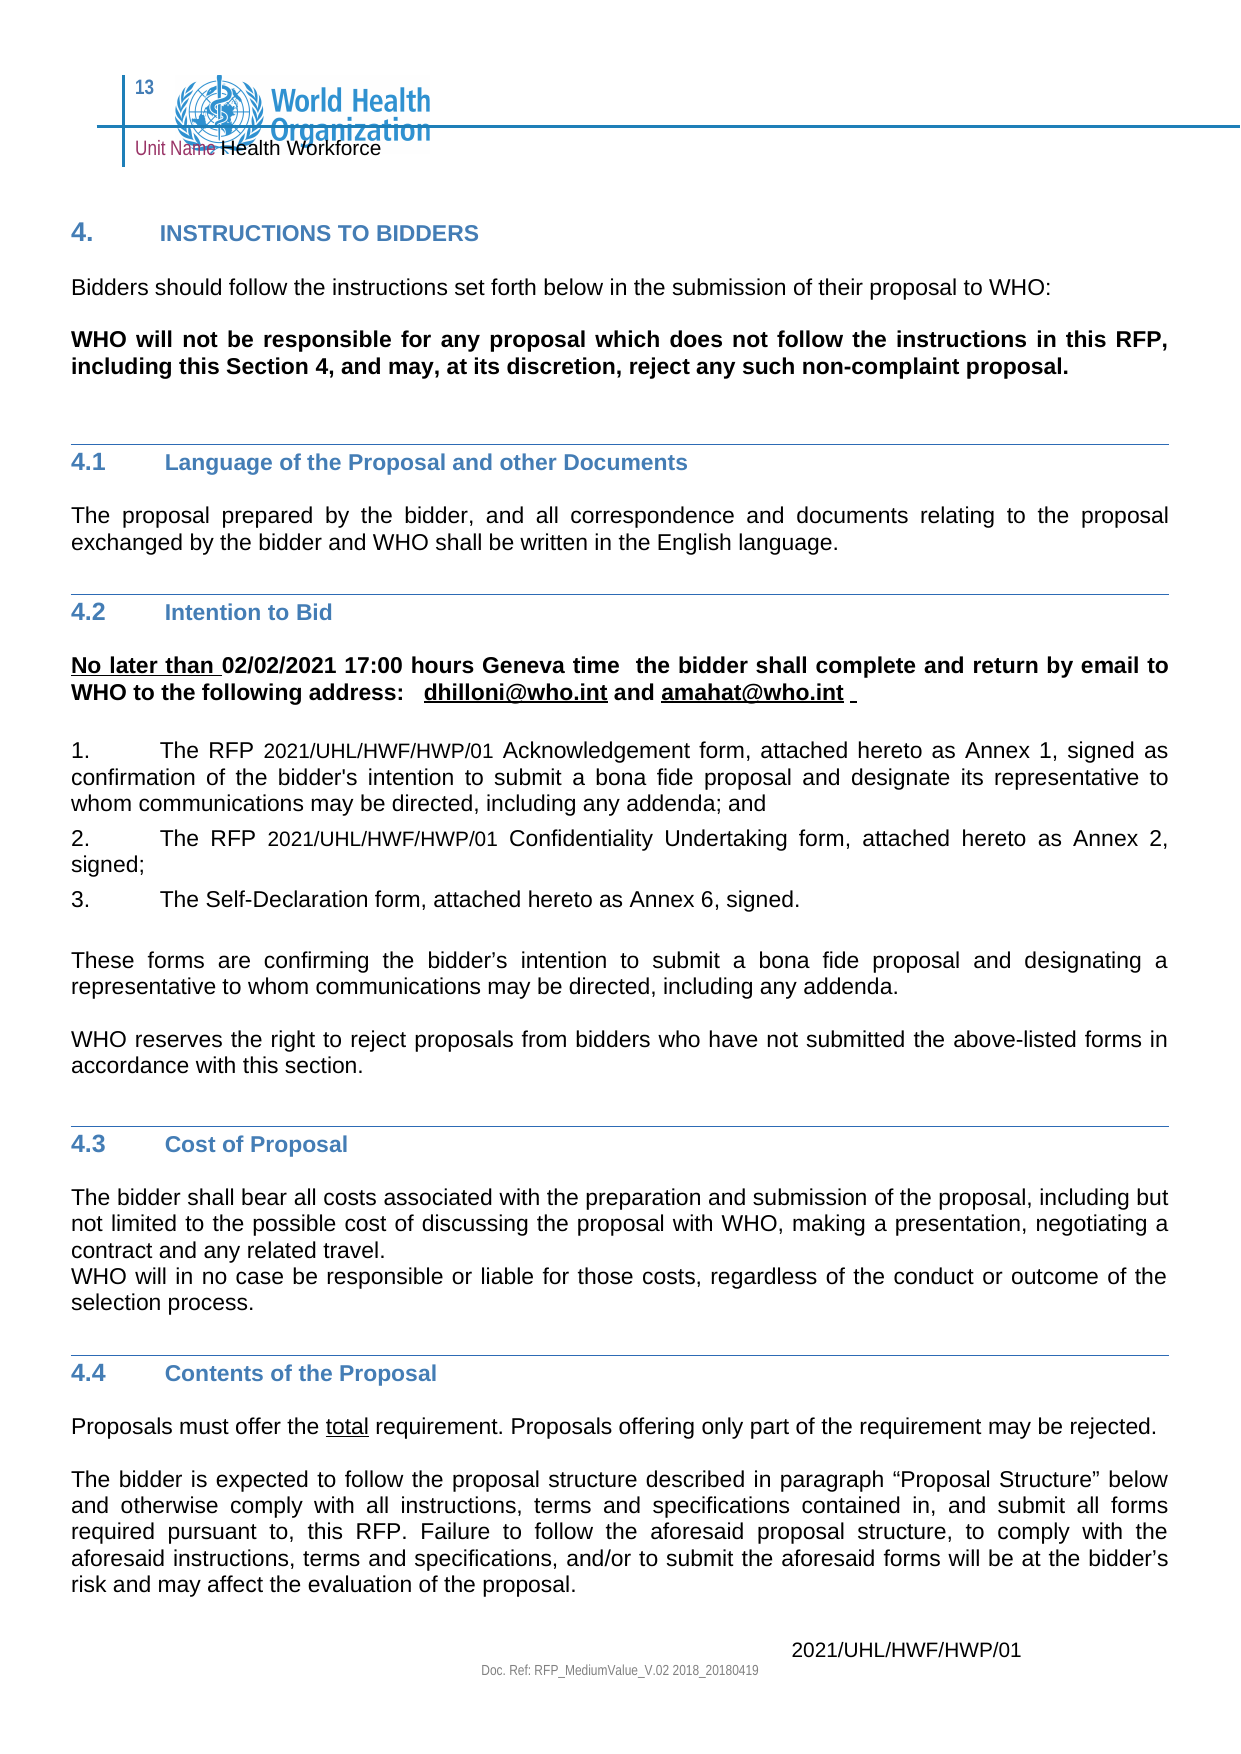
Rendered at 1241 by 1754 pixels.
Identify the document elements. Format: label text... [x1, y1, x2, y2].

text WHO will not be responsible for any proposal which does not follow the instructions in this RFP, including this Section 4, and may, at its discretion, reject any such non-complaint proposal. [71, 326, 1169, 379]
subtitle Language of the Proposal and other Documents [71, 445, 1169, 476]
text Proposals must offer the total requirement. Proposals offering only part of the requirement may be rejected. [71, 1413, 1169, 1439]
text These forms are confirming the bidder’s intention to submit a bona fide proposal and designating a representative to whom communications may be directed, including any addenda. [71, 947, 1169, 999]
subtitle Intention to Bid [71, 595, 1169, 626]
text The proposal prepared by the bidder, and all correspondence and documents relating to the proposal exchanged by the bidder and WHO shall be written in the English language. [71, 502, 1169, 555]
text WHO will in no case be responsible or liable for those costs, regardless of the conduct or outcome of the selection process. [71, 1263, 1169, 1316]
picture [272, 145, 277, 154]
picture [175, 75, 430, 125]
picture [293, 144, 299, 154]
subtitle Instructions To Bidders [71, 216, 1169, 247]
text Bidders should follow the instructions set forth below in the submission of their proposal to WHO: [71, 274, 1169, 300]
text The bidder is expected to follow the proposal structure described in paragraph “Proposal Structure” below and otherwise comply with all instructions, terms and specifications contained in, and submit all forms required pursuant to, this RFP. Failure to follow the aforesaid proposal structure, to comply with the aforesaid instructions, terms and specifications, and/or to submit the aforesaid forms will be at the bidder’s risk and may affect the evaluation of the proposal. [71, 1466, 1169, 1597]
list The RFP Acknowledgement form, attached hereto as Annex 1, signed as confirmation of the bidder's intention to submit a bona fide proposal and designate its representative to whom communications may be directed, including any addenda; and [71, 737, 1169, 816]
subtitle Cost of Proposal [71, 1127, 1169, 1158]
picture [309, 145, 315, 154]
text The bidder shall bear all costs associated with the preparation and submission of the proposal, including but not limited to the possible cost of discussing the proposal with WHO, making a presentation, negotiating a contract and any related travel. [71, 1184, 1169, 1263]
picture [343, 145, 349, 154]
picture [224, 148, 231, 154]
list The RFP Confidentiality Undertaking form, attached hereto as Annex 2, signed; [71, 825, 1169, 877]
subtitle Contents of the Proposal [71, 1356, 1169, 1386]
picture [175, 128, 430, 154]
text No later than 02/02/2021 17:00 hours Geneva time the bidder shall complete and return by email to WHO to the following address: dhilloni@who.int and amahat@who.int [71, 652, 1169, 705]
list The Self-Declaration form, attached hereto as Annex 6, signed. [71, 886, 1169, 912]
text WHO reserves the right to reject proposals from bidders who have not submitted the above-listed forms in accordance with this section. [71, 1026, 1169, 1078]
